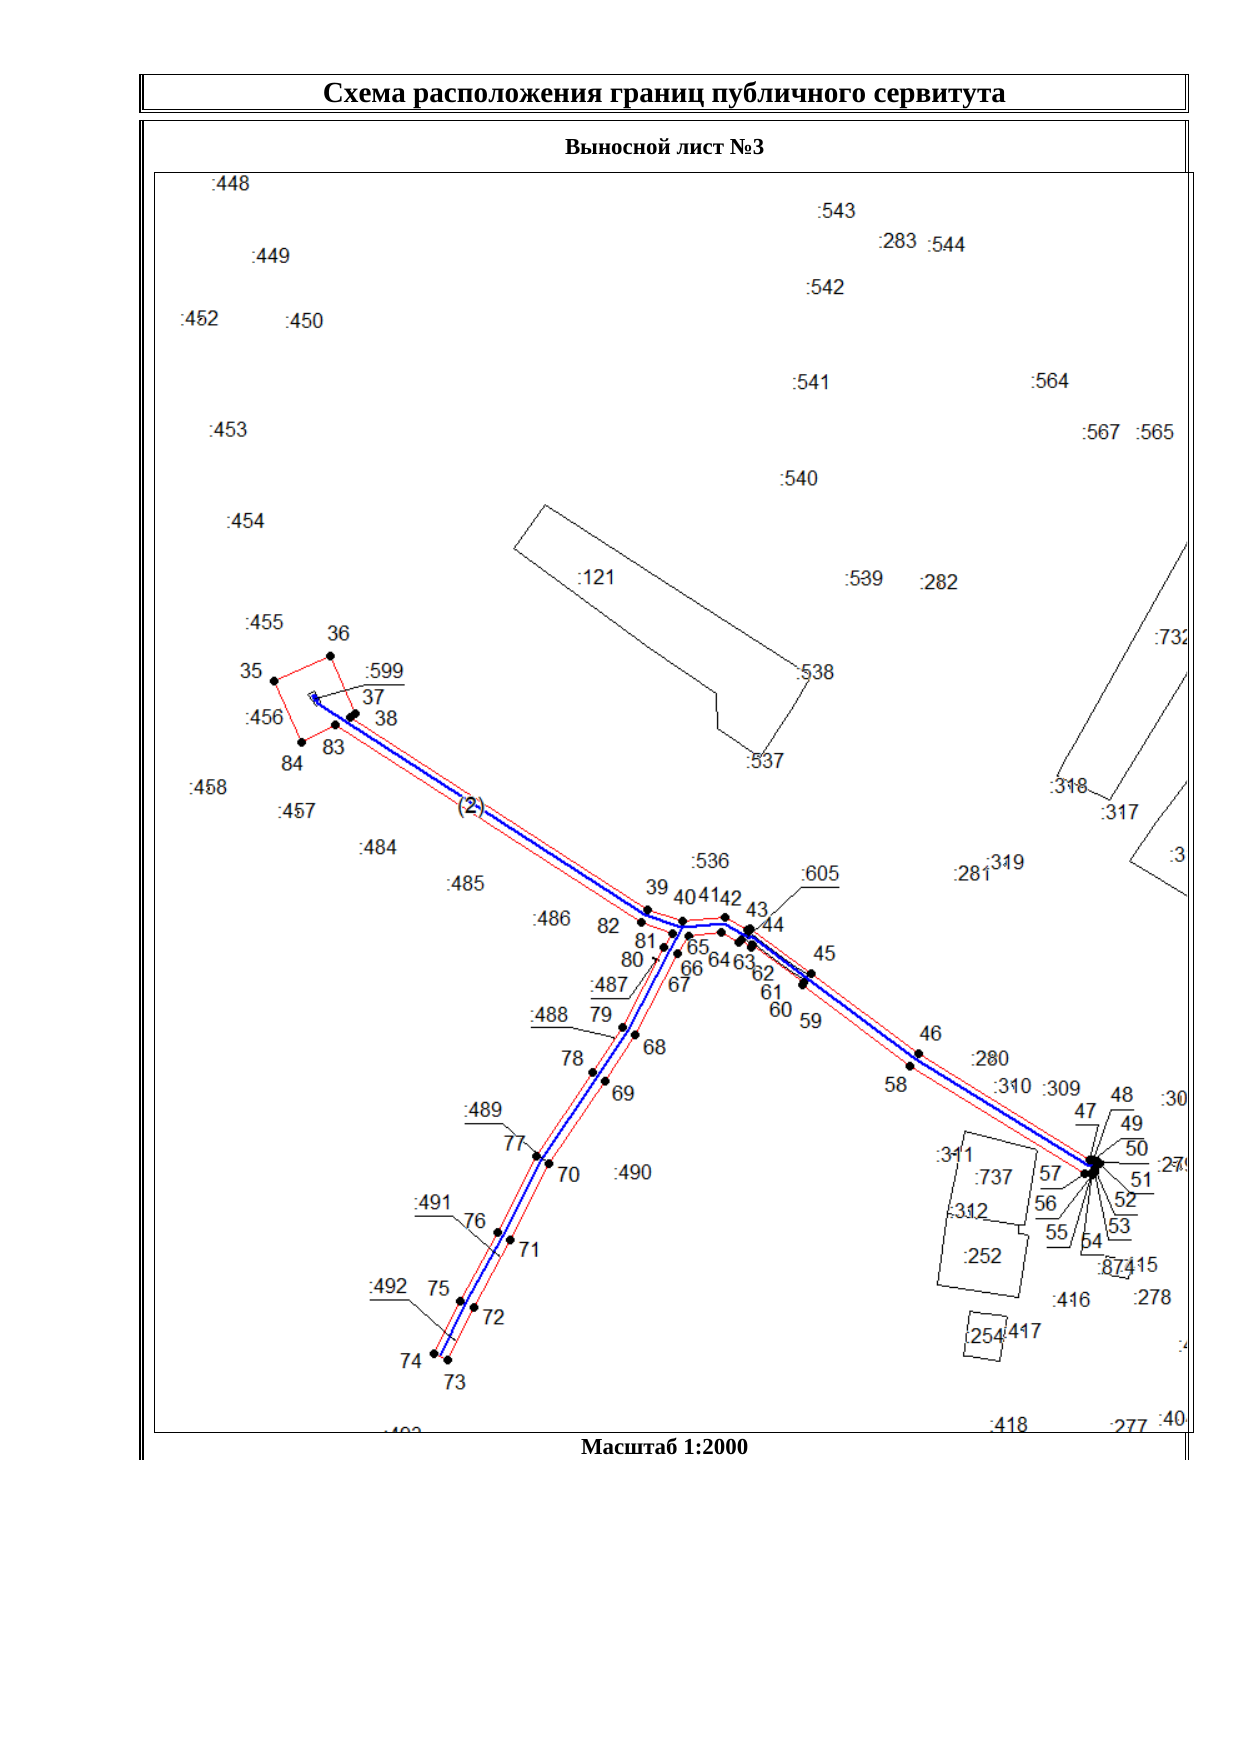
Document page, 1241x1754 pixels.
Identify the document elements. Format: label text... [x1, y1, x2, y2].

table_cell [144, 160, 1185, 1433]
table_cell Масштаб 1:2000 [144, 1433, 1185, 1459]
table_header Выносной лист №3 [144, 121, 1185, 159]
picture [155, 173, 1188, 1432]
